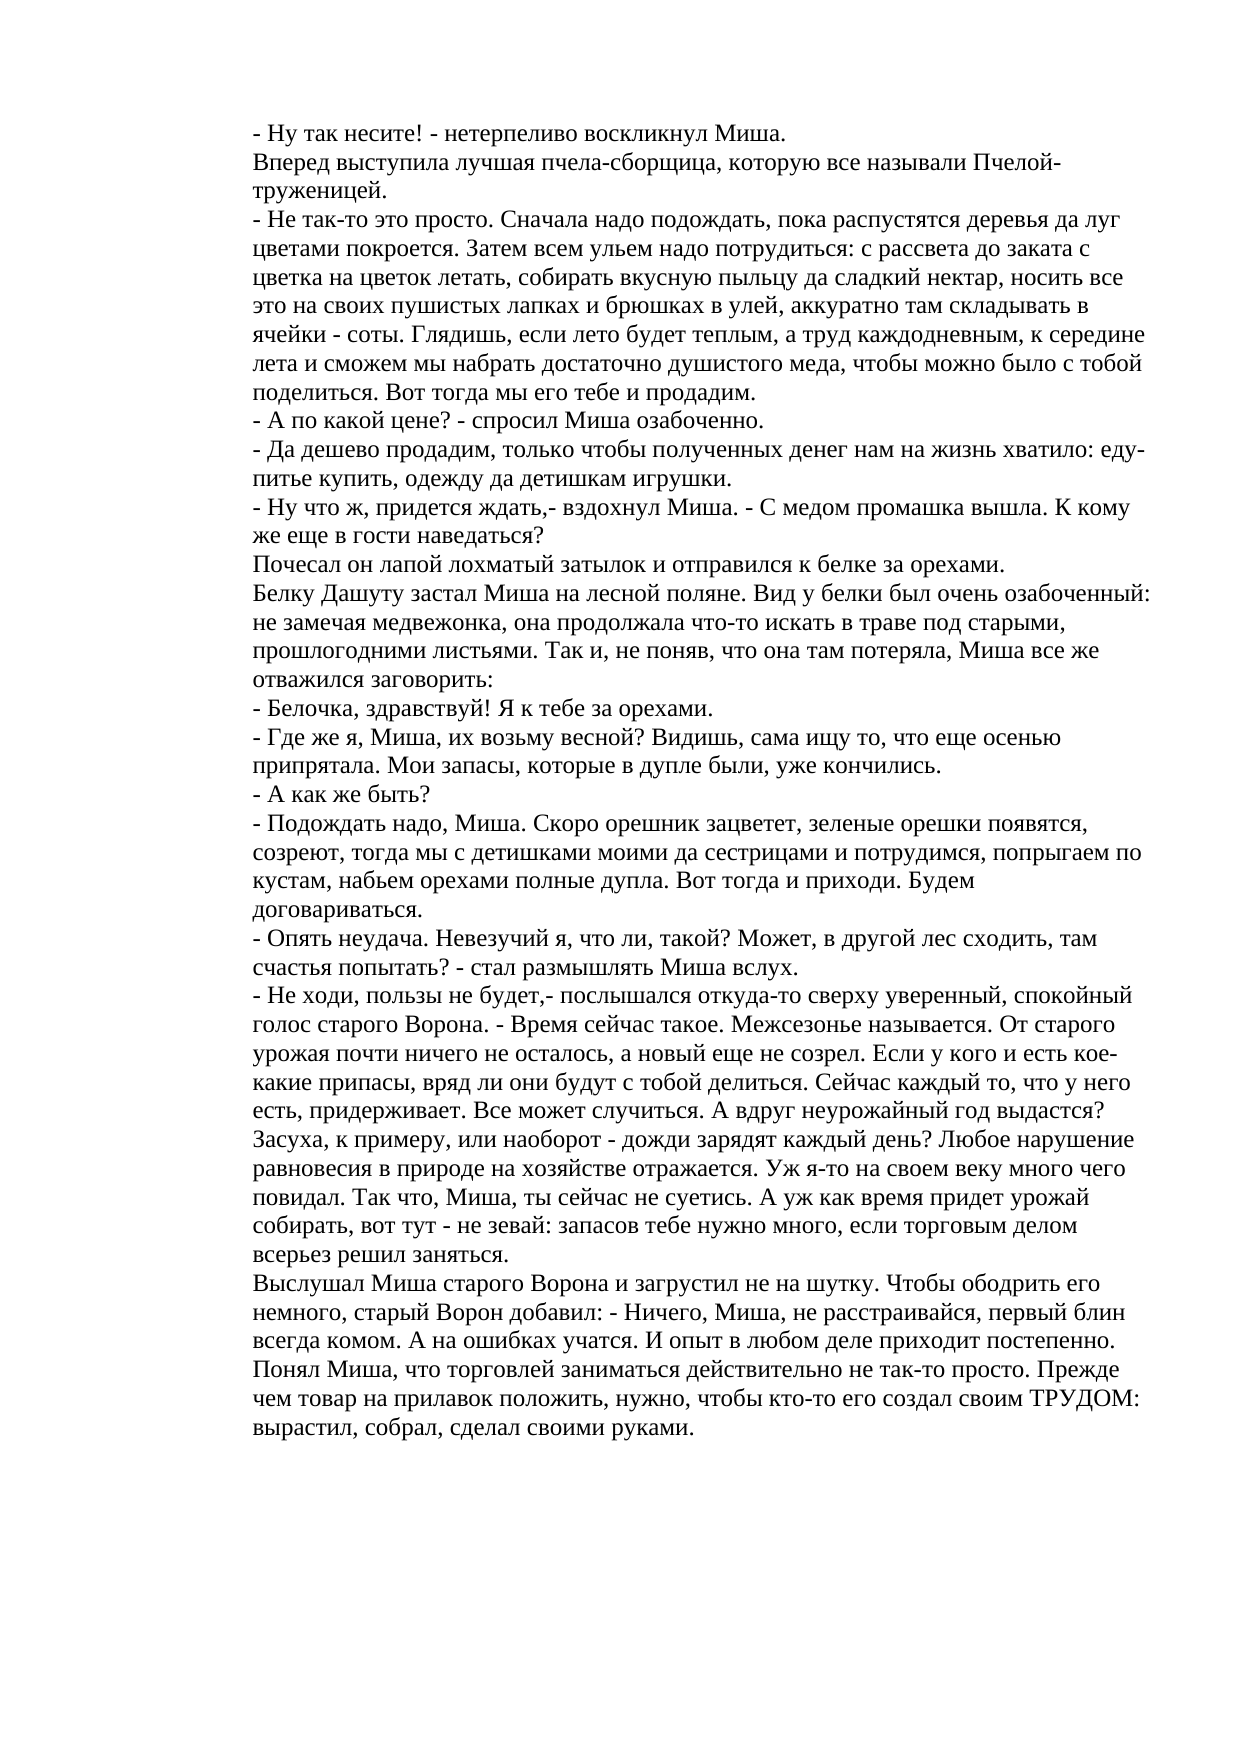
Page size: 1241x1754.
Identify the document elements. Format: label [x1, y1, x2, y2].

text [252, 118, 1152, 1469]
